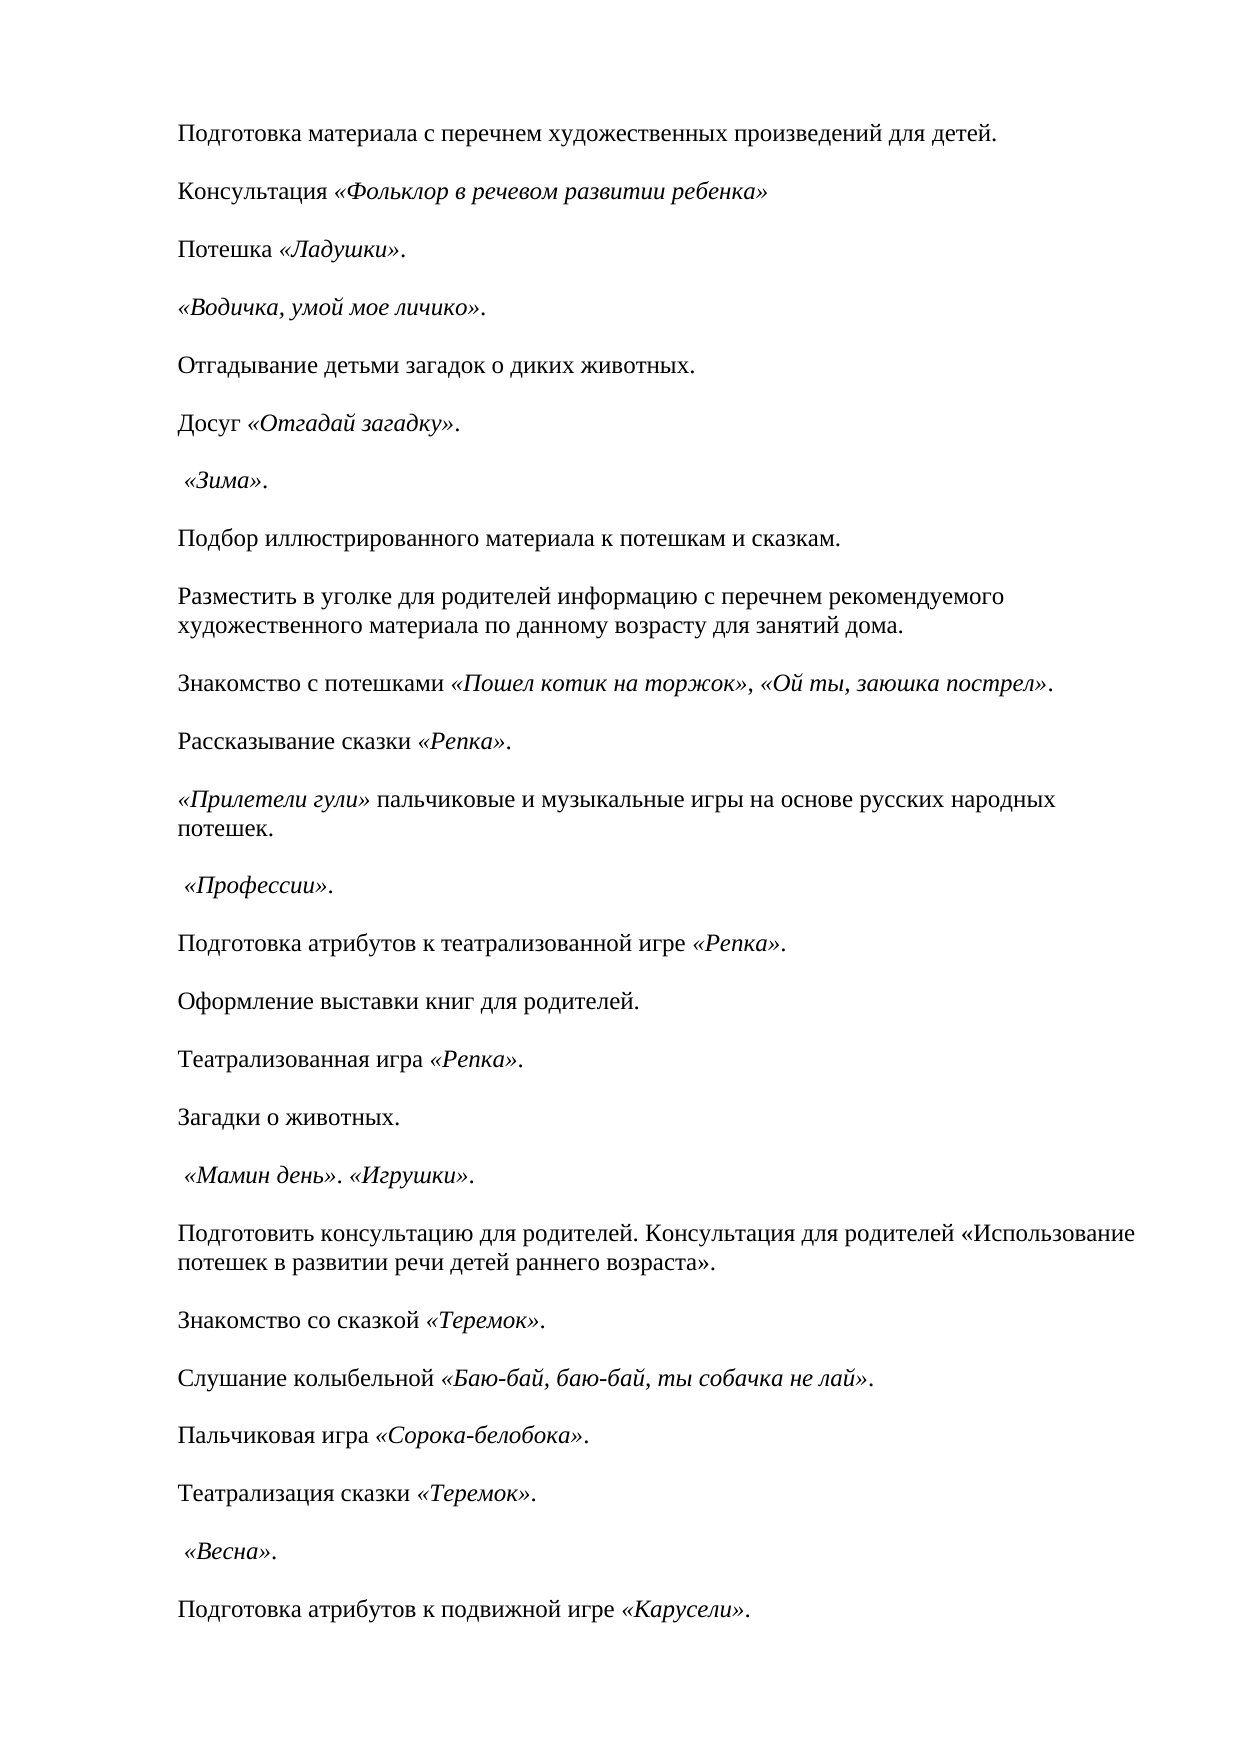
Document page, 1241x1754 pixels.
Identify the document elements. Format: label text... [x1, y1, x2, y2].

text Театрализация сказки «Теремок». [177, 1478, 1152, 1507]
text Знакомство со сказкой «Теремок». [177, 1305, 1152, 1333]
text Рассказывание сказки «Репка». [177, 726, 1152, 755]
text Подготовка атрибутов к театрализованной игре «Репка». [177, 928, 1152, 957]
text «Мамин день». «Игрушки». [177, 1160, 1152, 1189]
text Потешка «Ладушки». [177, 234, 1152, 263]
text Подготовить консультацию для родителей. Консультация для родителей «Использование потешек в развитии речи детей раннего возраста». [177, 1218, 1152, 1276]
text Подготовка материала с перечнем художественных произведений для детей. [177, 118, 1152, 147]
text Театрализованная игра «Репка». [177, 1044, 1152, 1073]
text Разместить в уголке для родителей информацию с перечнем рекомендуемого художественного материала по данному возрасту для занятий дома. [177, 581, 1152, 639]
text «Зима». [177, 466, 1152, 494]
text Пальчиковая игра «Сорока-белобока». [177, 1421, 1152, 1449]
text «Весна». [177, 1536, 1152, 1565]
text Знакомство с потешками «Пошел котик на торжок», «Ой ты, заюшка пострел». [177, 668, 1152, 697]
text Слушание колыбельной «Баю-бай, баю-бай, ты собачка не лай». [177, 1363, 1152, 1391]
text Подготовка атрибутов к подвижной игре «Карусели». [177, 1594, 1152, 1623]
text Оформление выставки книг для родителей. [177, 986, 1152, 1015]
text Подбор иллюстрированного материала к потешкам и сказкам. [177, 523, 1152, 552]
text Загадки о животных. [177, 1102, 1152, 1131]
text Досуг «Отгадай загадку». [177, 408, 1152, 436]
text Консультация «Фольклор в речевом развитии ребенка» [177, 176, 1152, 205]
text «Профессии». [177, 871, 1152, 899]
text Отгадывание детьми загадок о диких животных. [177, 350, 1152, 378]
text «Прилетели гули» пальчиковые и музыкальные игры на основе русских народных потешек. [177, 784, 1152, 841]
text «Водичка, умой мое личико». [177, 292, 1152, 321]
